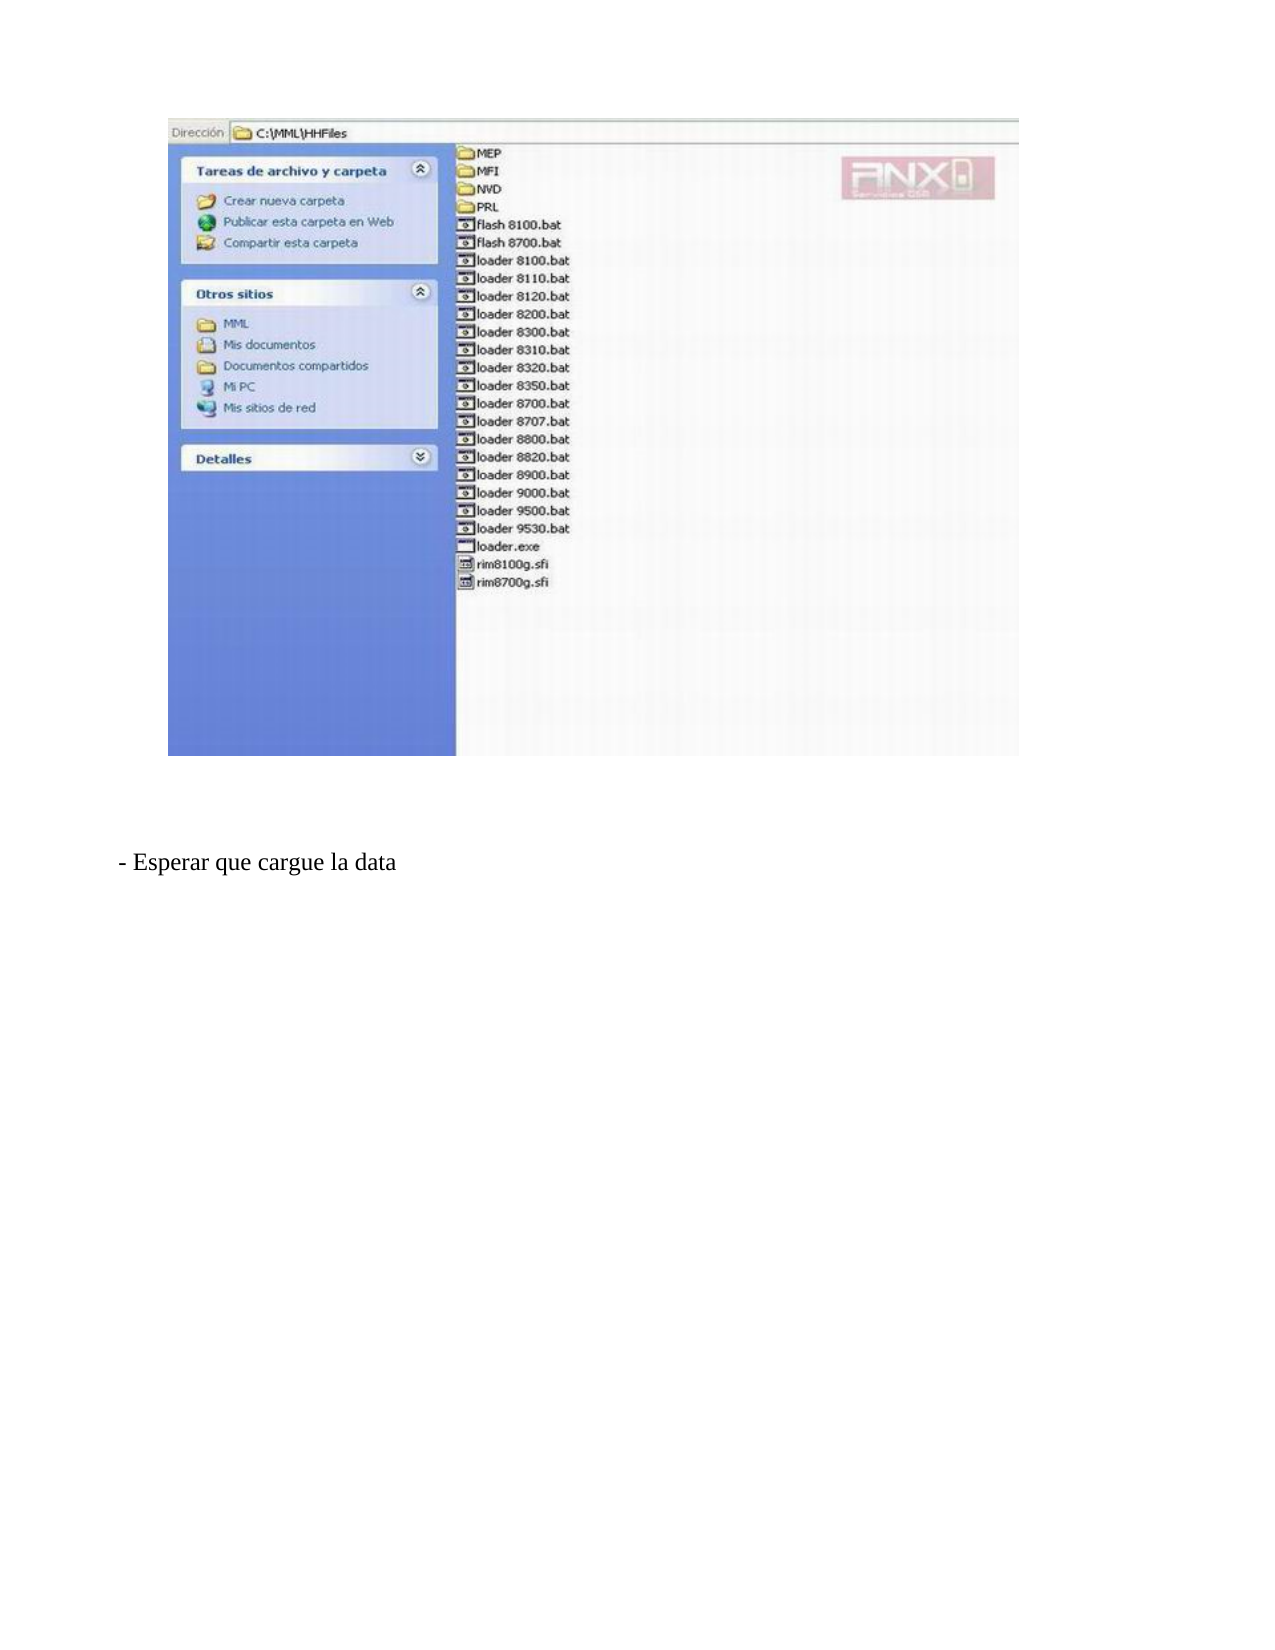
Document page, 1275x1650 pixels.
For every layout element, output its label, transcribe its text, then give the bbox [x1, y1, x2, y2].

picture [168, 118, 1019, 756]
text - Esperar que cargue la data [118, 847, 1157, 904]
